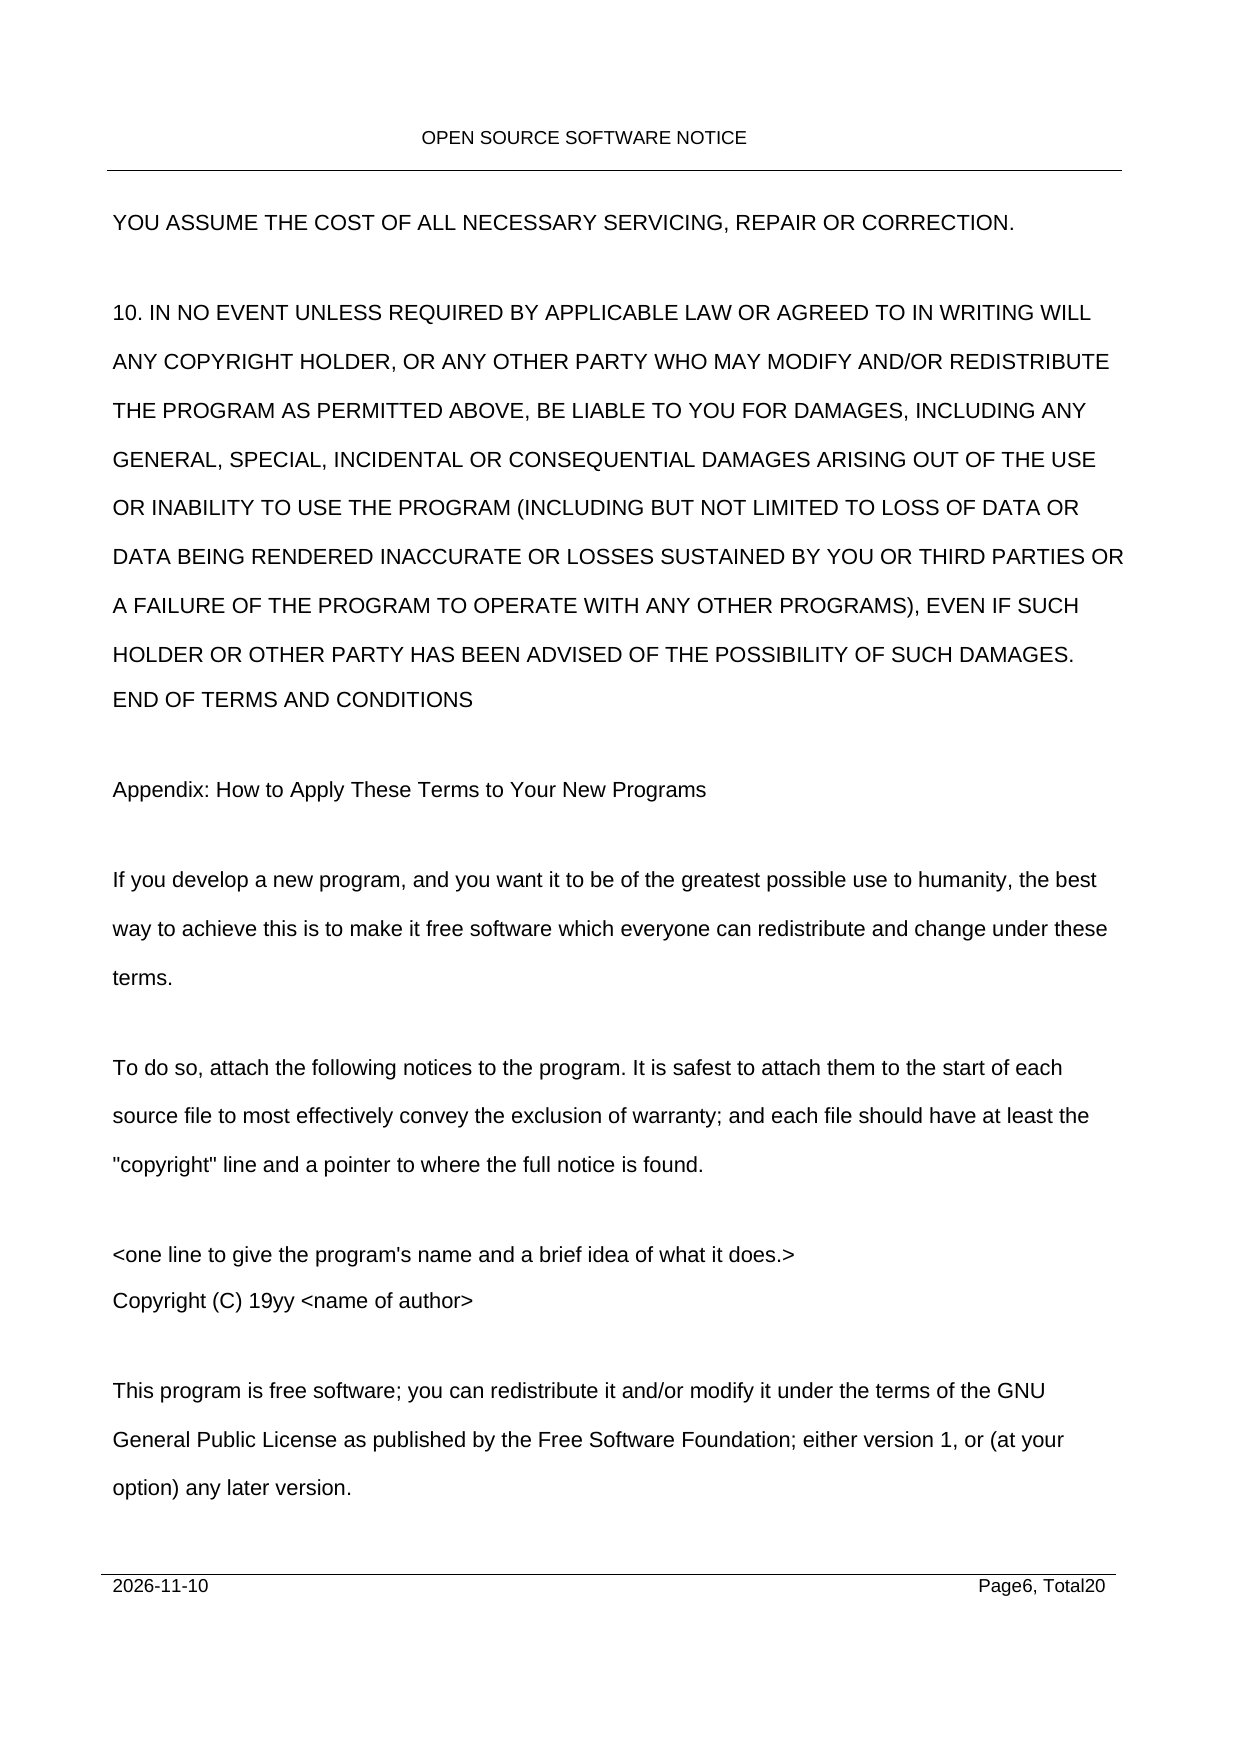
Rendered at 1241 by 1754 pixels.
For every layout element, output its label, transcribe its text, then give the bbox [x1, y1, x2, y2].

text <one line to give the program's name and a brief idea of what it does.> [112, 1239, 1128, 1271]
text Copyright (C) 19yy <name of author> [112, 1284, 1128, 1316]
text To do so, attach the following notices to the program. It is safest to attach them to the start of each source file to most effectively convey the exclusion of warranty; and each file should have at least the "copyright" line and a pointer to where the full notice is found. [112, 1051, 1128, 1181]
text Appendix: How to Apply These Terms to Your New Programs [112, 773, 1128, 806]
text END OF TERMS AND CONDITIONS [112, 683, 1128, 715]
text 10. IN NO EVENT UNLESS REQUIRED BY APPLICABLE LAW OR AGREED TO IN WRITING WILL ANY COPYRIGHT HOLDER, OR ANY OTHER PARTY WHO MAY MODIFY AND/OR REDISTRIBUTE THE PROGRAM AS PERMITTED ABOVE, BE LIABLE TO YOU FOR DAMAGES, INCLUDING ANY GENERAL, SPECIAL, INCIDENTAL OR CONSEQUENTIAL DAMAGES ARISING OUT OF THE USE OR INABILITY TO USE THE PROGRAM (INCLUDING BUT NOT LIMITED TO LOSS OF DATA OR DATA BEING RENDERED INACCURATE OR LOSSES SUSTAINED BY YOU OR THIRD PARTIES OR A FAILURE OF THE PROGRAM TO OPERATE WITH ANY OTHER PROGRAMS), EVEN IF SUCH HOLDER OR OTHER PARTY HAS BEEN ADVISED OF THE POSSIBILITY OF SUCH DAMAGES. [112, 297, 1128, 670]
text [112, 206, 1128, 239]
text If you develop a new program, and you want it to be of the greatest possible use to humanity, the best way to achieve this is to make it free software which everyone can redistribute and change under these terms. [112, 863, 1128, 993]
text This program is free software; you can redistribute it and/or modify it under the terms of the GNU General Public License as published by the Free Software Foundation; either version 1, or (at your option) any later version. [112, 1374, 1128, 1504]
